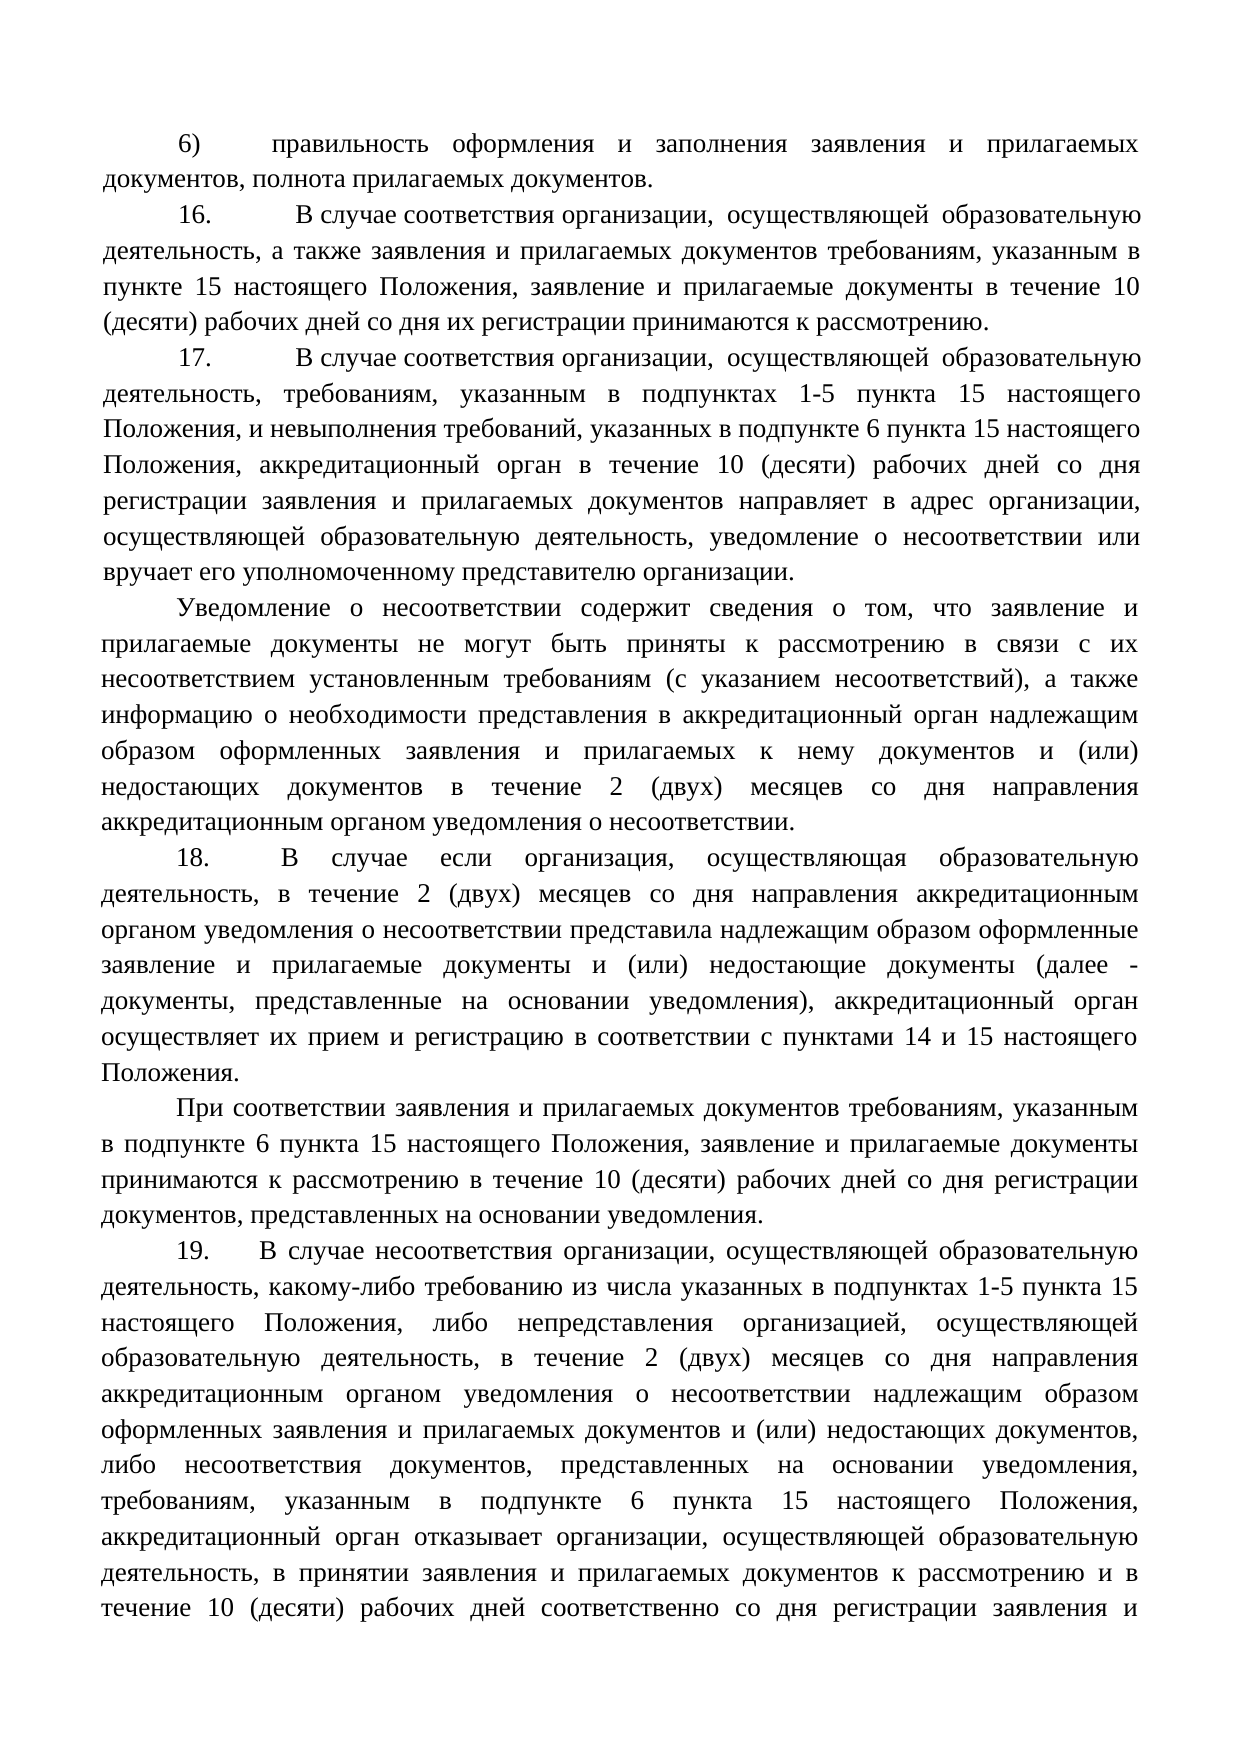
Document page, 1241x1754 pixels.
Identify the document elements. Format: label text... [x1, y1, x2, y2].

list В случае соответствия организации, осуществляющей образовательную деятельность, требованиям, указанным в подпунктах 1-5 пункта 15 настоящего Положения, и невыполнения требований, указанных в подпункте 6 пункта 15 настоящего Положения, аккредитационный орган в течение 10 (десяти) рабочих дней со дня регистрации заявления и прилагаемых документов направляет в адрес организации, осуществляющей образовательную деятельность, уведомление о несоответствии или вручает его уполномоченному представителю организации. [103, 341, 1142, 587]
list правильность оформления и заполнения заявления и прилагаемых документов, полнота прилагаемых документов. [103, 127, 1140, 193]
list В случае если организация, осуществляющая образовательную деятельность, в течение 2 (двух) месяцев со дня направления аккредитационным органом уведомления о несоответствии представила надлежащим образом оформленные заявление и прилагаемые документы и (или) недостающие документы (далее - документы, представленные на основании уведомления), аккредитационный орган осуществляет их прием и регистрацию в соответствии с пунктами 14 и 15 настоящего Положения. [101, 841, 1140, 1087]
text Уведомление о несоответствии содержит сведения о том, что заявление и прилагаемые документы не могут быть приняты к рассмотрению в связи с их несоответствием установленным требованиям (с указанием несоответствий), а также информацию о необходимости представления в аккредитационный орган надлежащим образом оформленных заявления и прилагаемых к нему документов и (или) недостающих документов в течение 2 (двух) месяцев со дня направления аккредитационным органом уведомления о несоответствии. [101, 591, 1140, 837]
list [101, 1234, 1140, 1623]
text При соответствии заявления и прилагаемых документов требованиям, указанным в подпункте 6 пункта 15 настоящего Положения, заявление и прилагаемые документы принимаются к рассмотрению в течение 10 (десяти) рабочих дней со дня регистрации документов, представленных на основании уведомления. [101, 1091, 1140, 1230]
list В случае соответствия организации, осуществляющей образовательную деятельность, а также заявления и прилагаемых документов требованиям, указанным в пункте 15 настоящего Положения, заявление и прилагаемые документы в течение 10 (десяти) рабочих дней со дня их регистрации принимаются к рассмотрению. [103, 198, 1142, 336]
